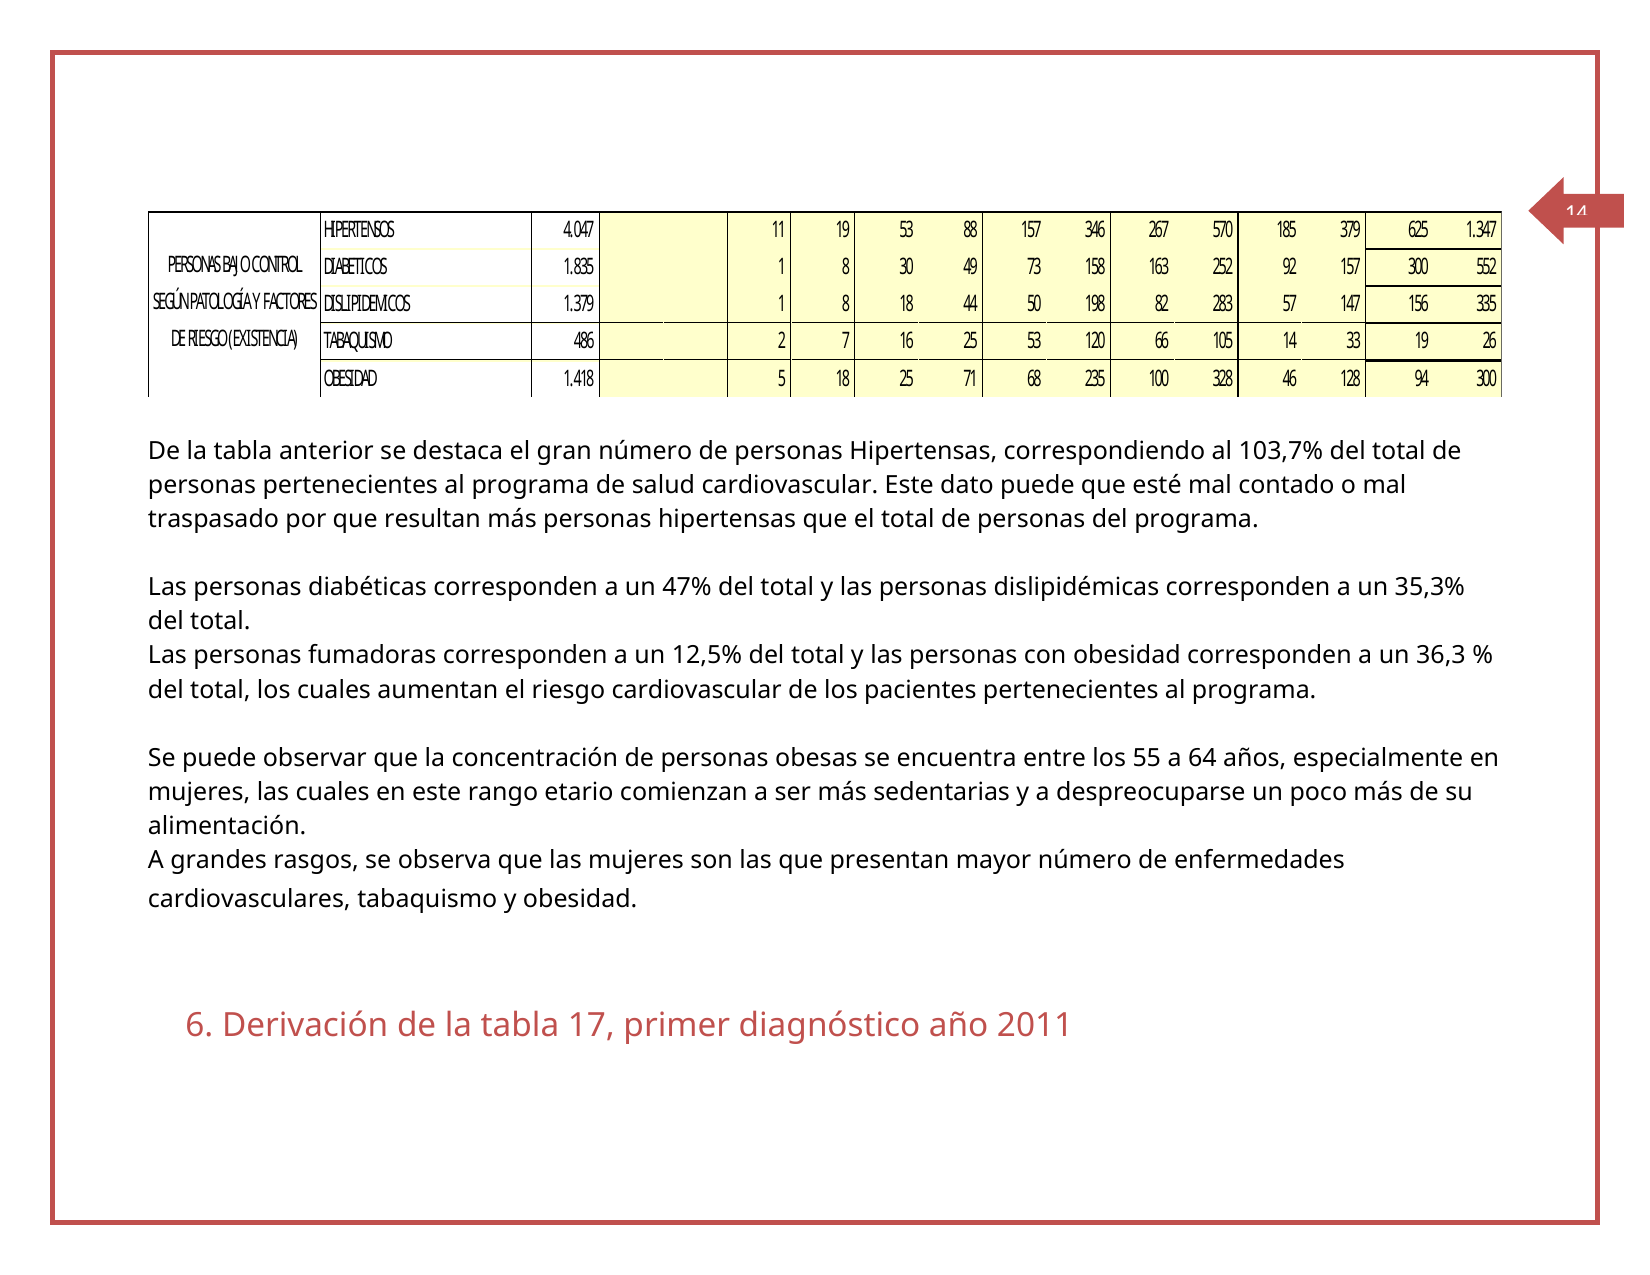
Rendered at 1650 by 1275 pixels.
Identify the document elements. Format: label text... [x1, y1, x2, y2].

text A grandes rasgos, se observa que las mujeres son las que presentan mayor número de enfermedades cardiovasculares, tabaquismo y obesidad. [148, 842, 1502, 915]
text Las personas diabéticas corresponden a un 47% del total y las personas dislipidémicas corresponden a un 35,3% del total. [148, 569, 1502, 637]
text De la tabla anterior se destaca el gran número de personas Hipertensas, correspondiendo al 103,7% del total de personas pertenecientes al programa de salud cardiovascular. Este dato puede que esté mal contado o mal traspasado por que resultan más personas hipertensas que el total de personas del programa. [148, 433, 1502, 535]
text 6. Derivación de la tabla 17, primer diagnóstico año 2011 [185, 1001, 1502, 1046]
text Las personas fumadoras corresponden a un 12,5% del total y las personas con obesidad corresponden a un 36,3 % del total, los cuales aumentan el riesgo cardiovascular de los pacientes pertenecientes al programa. [148, 637, 1502, 705]
text Se puede observar que la concentración de personas obesas se encuentra entre los 55 a 64 años, especialmente en mujeres, las cuales en este rango etario comienzan a ser más sedentarias y a despreocuparse un poco más de su alimentación. [148, 739, 1502, 842]
